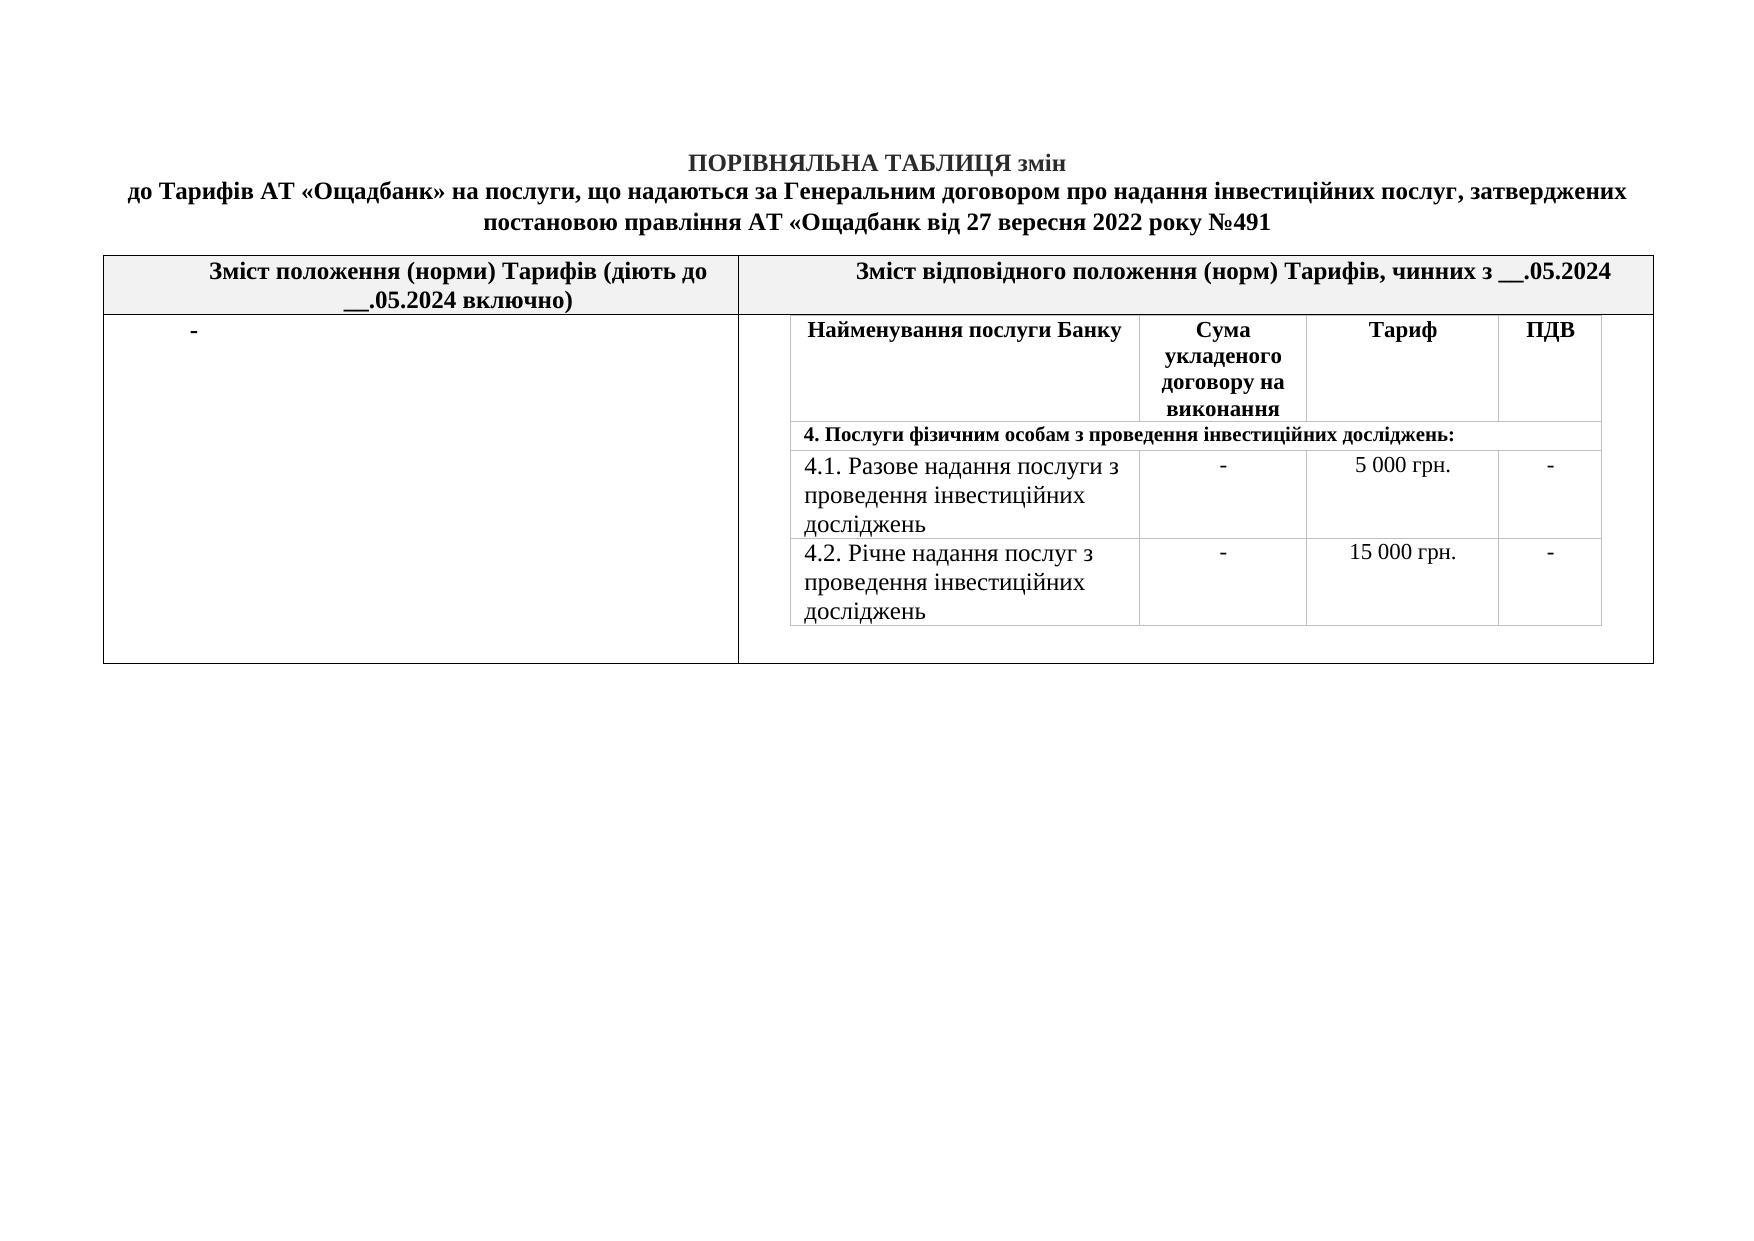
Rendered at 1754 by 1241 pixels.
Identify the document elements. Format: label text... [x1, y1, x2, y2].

table_header Зміст положення (норми) Тарифів (діють до __.05.2024 включно) [104, 256, 738, 314]
text до Тарифів АТ «Ощадбанк» на послуги, що надаються за Генеральним договором про надання інвестиційних послуг, затверджених постановою правління АТ «Ощадбанк від 27 вересня 2022 року №491 [88, 176, 1665, 236]
table_cell - [104, 315, 738, 662]
table_header Зміст відповідного положення (норм) Тарифів, чинних з __.05.2024 [739, 256, 1653, 314]
text ПОРІВНЯЛЬНА ТАБЛИЦЯ змін [88, 148, 1665, 176]
table_cell [739, 315, 1653, 662]
